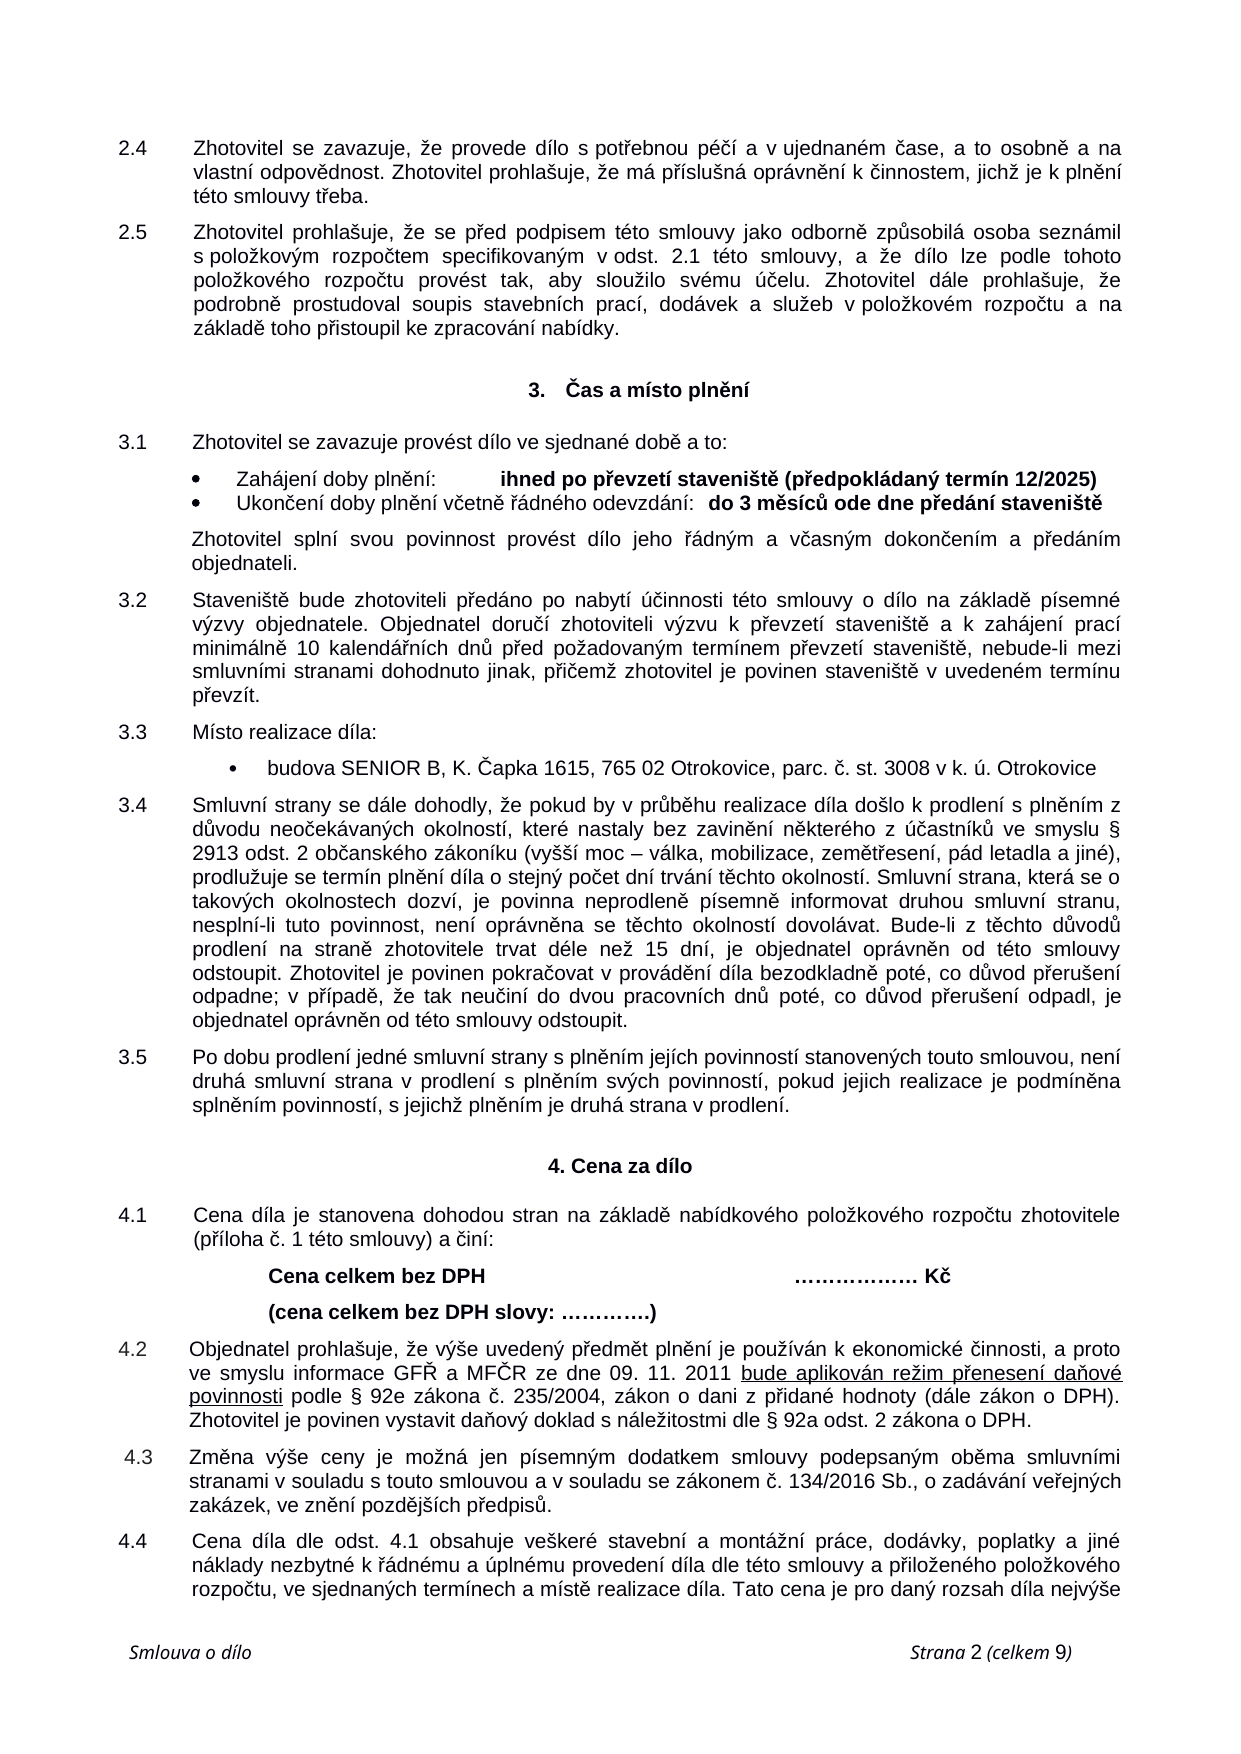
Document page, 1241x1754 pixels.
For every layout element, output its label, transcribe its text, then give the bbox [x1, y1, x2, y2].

list Zhotovitel se zavazuje provést dílo ve sjednané době a to: [118, 430, 1122, 454]
text 4.1 Cena díla je stanovena dohodou stran na základě nabídkového položkového rozpočtu zhotovitele (příloha č. 1 této smlouvy) a činí: [118, 1203, 1122, 1251]
text 4.2 Objednatel prohlašuje, že výše uvedený předmět plnění je používán k ekonomické činnosti, a proto ve smyslu informace GFŘ a MFČR ze dne 09. 11. 2011 bude aplikován režim přenesení daňové povinnosti podle § 92e zákona č. 235/2004, zákon o dani z přidané hodnoty (dále zákon o DPH). Zhotovitel je povinen vystavit daňový doklad s náležitostmi dle § 92a odst. 2 zákona o DPH. [118, 1336, 1122, 1432]
list Smluvní strany se dále dohodly, že pokud by v průběhu realizace díla došlo k prodlení s plněním z důvodu neočekávaných okolností, které nastaly bez zavinění některého z účastníků ve smyslu § 2913 odst. 2 občanského zákoníku (vyšší moc – válka, mobilizace, zemětřesení, pád letadla a jiné), prodlužuje se termín plnění díla o stejný počet dní trvání těchto okolností. Smluvní strana, která se o takových okolnostech dozví, je povinna neprodleně písemně informovat druhou smluvní stranu, nesplní-li tuto povinnost, není oprávněna se těchto okolností dovolávat. Bude-li z těchto důvodů prodlení na straně zhotovitele trvat déle než 15 dní, je objednatel oprávněn od této smlouvy odstoupit. Zhotovitel je povinen pokračovat v provádění díla bezodkladně poté, co důvod přerušení odpadne; v případě, že tak neučiní do dvou pracovních dnů poté, co důvod přerušení odpadl, je objednatel oprávněn od této smlouvy odstoupit. [118, 793, 1122, 1032]
list Ukončení doby plnění včetně řádného odevzdání: do 3 měsíců ode dne předání staveniště [192, 491, 1122, 514]
list Čas a místo plnění [155, 377, 1122, 401]
list Staveniště bude zhotoviteli předáno po nabytí účinnosti této smlouvy o dílo na základě písemné výzvy objednatele. Objednatel doručí zhotoviteli výzvu k převzetí staveniště a k zahájení prací minimálně 10 kalendářních dnů před požadovaným termínem převzetí staveniště, nebude-li mezi smluvními stranami dohodnuto jinak, přičemž zhotovitel je povinen staveniště v uvedeném termínu převzít. [118, 587, 1122, 707]
list Zahájení doby plnění: ihned po převzetí staveniště (předpokládaný termín 12/2025) [192, 466, 1122, 491]
text Cena celkem bez DPH ……………… Kč [268, 1263, 1122, 1287]
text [118, 1529, 1122, 1601]
list Zhotovitel se zavazuje, že provede dílo s potřebnou péčí a v ujednaném čase, a to osobně a na vlastní odpovědnost. Zhotovitel prohlašuje, že má příslušná oprávnění k činnostem, jichž je k plnění této smlouvy třeba. [118, 136, 1122, 208]
text (cena celkem bez DPH slovy: ………….) [268, 1300, 1122, 1324]
text 4. Cena za dílo [118, 1154, 1122, 1178]
text Zhotovitel splní svou povinnost provést dílo jeho řádným a včasným dokončením a předáním objednateli. [191, 527, 1122, 575]
list Po dobu prodlení jedné smluvní strany s plněním jejích povinností stanovených touto smlouvou, není druhá smluvní strana v prodlení s plněním svých povinností, pokud jejich realizace je podmíněna splněním povinností, s jejichž plněním je druhá strana v prodlení. [118, 1045, 1122, 1117]
text 4.3 Změna výše ceny je možná jen písemným dodatkem smlouvy podepsaným oběma smluvními stranami v souladu s touto smlouvou a v souladu se zákonem č. 134/2016 Sb., o zadávání veřejných zakázek, ve znění pozdějších předpisů. [118, 1445, 1122, 1517]
list Místo realizace díla: [118, 720, 1122, 744]
list budova SENIOR B, K. Čapka 1615, 765 02 Otrokovice, parc. č. st. 3008 v k. ú. Otrokovice [229, 756, 1122, 780]
list Zhotovitel prohlašuje, že se před podpisem této smlouvy jako odborně způsobilá osoba seznámil s položkovým rozpočtem specifikovaným v odst. 2.1 této smlouvy, a že dílo lze podle tohoto položkového rozpočtu provést tak, aby sloužilo svému účelu. Zhotovitel dále prohlašuje, že podrobně prostudoval soupis stavebních prací, dodávek a služeb v položkovém rozpočtu a na základě toho přistoupil ke zpracování nabídky. [118, 220, 1122, 340]
